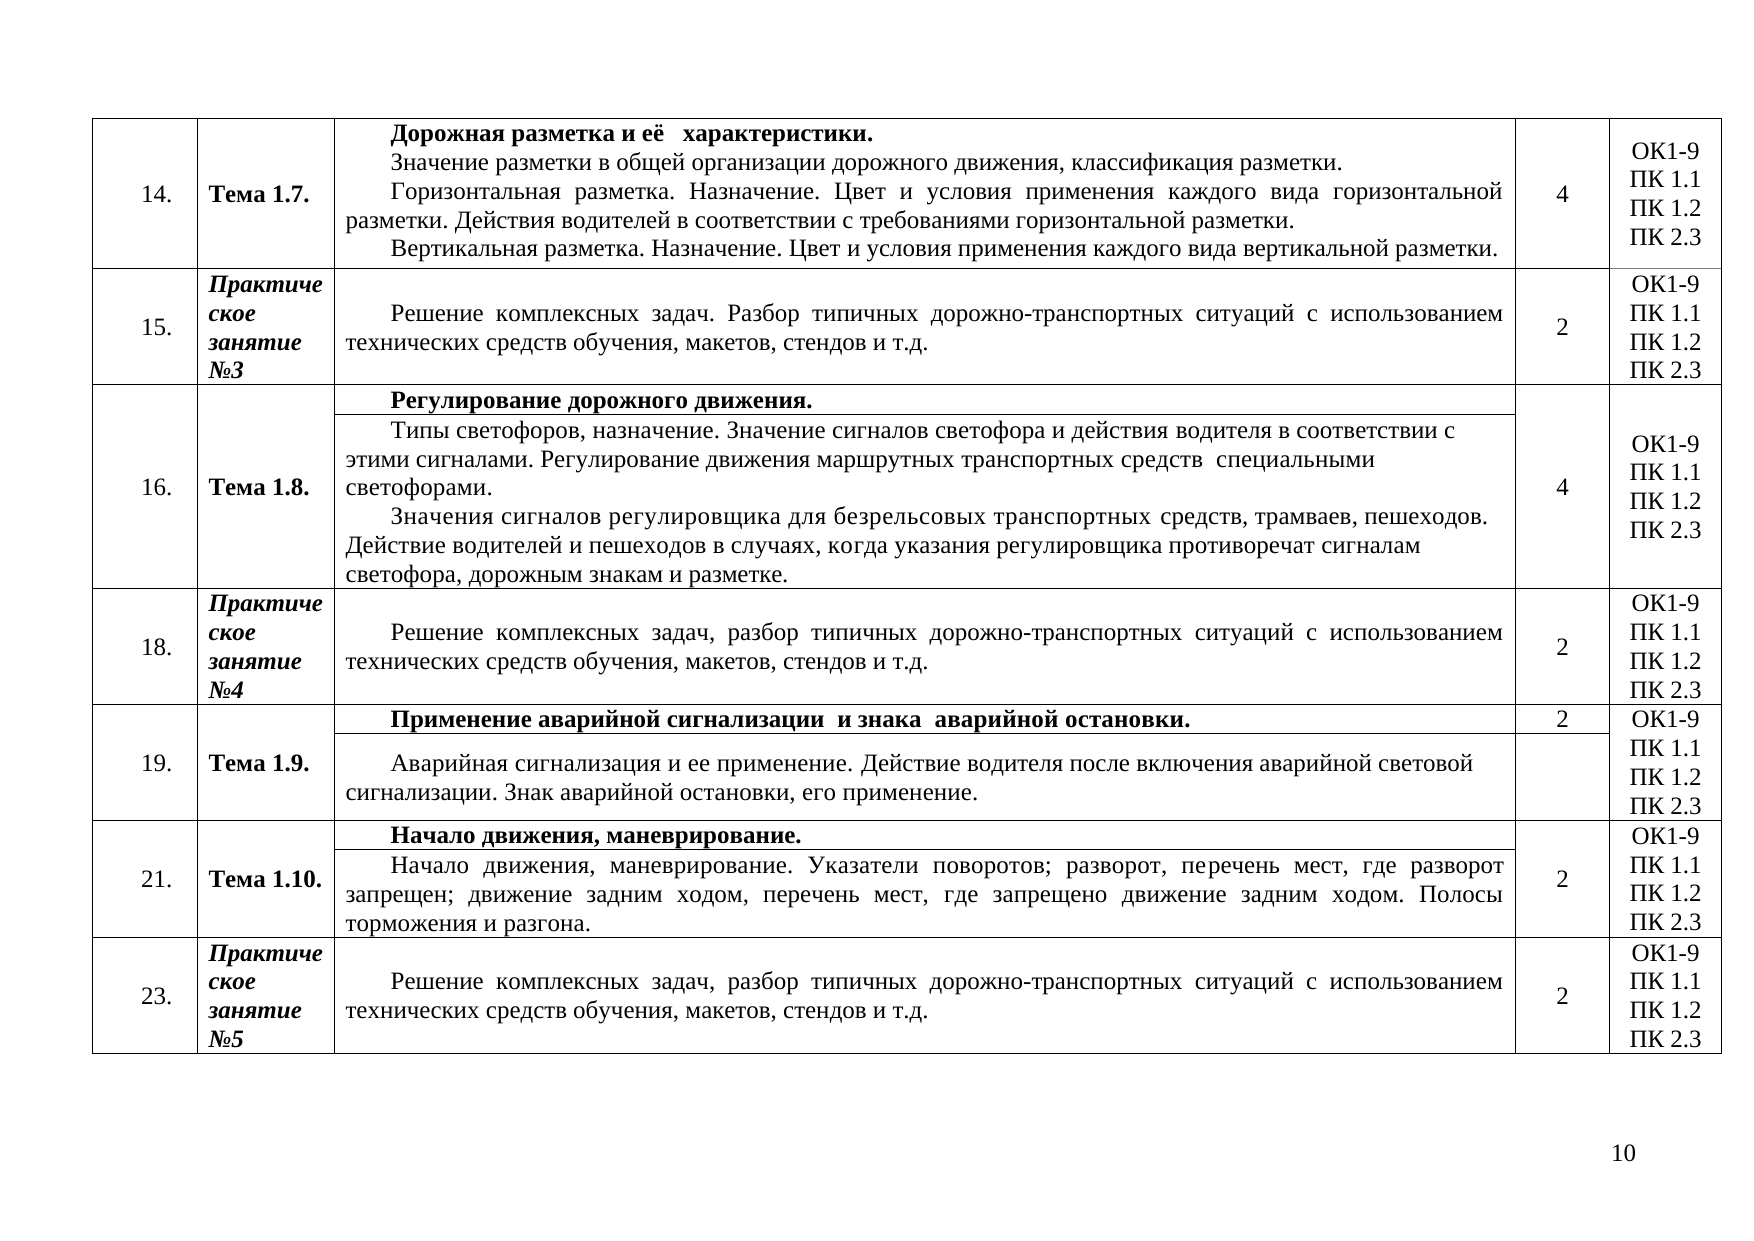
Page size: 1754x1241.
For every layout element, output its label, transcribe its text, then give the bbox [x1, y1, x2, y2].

table_cell [93, 385, 197, 587]
table_cell ОК1-9 ПК 1.1 ПК 1.2 ПК 2.3 [1610, 821, 1721, 937]
table_cell 2 [1516, 938, 1609, 1053]
table_cell Тема 1.9. [198, 705, 334, 819]
table_cell ОК1-9 ПК 1.1 ПК 1.2 ПК 2.3 [1610, 269, 1721, 384]
table_cell 2 [1516, 821, 1609, 937]
table_cell Решение комплексных задач. Разбор типичных дорожно-транспортных ситуаций с использованием технических средств обучения, макетов, стендов и т.д. [335, 269, 1515, 384]
table_cell Решение комплексных задач, разбор типичных дорожно-транспортных ситуаций с использованием технических средств обучения, макетов, стендов и т.д. [335, 589, 1515, 703]
table_cell Практическое занятие №4 [198, 589, 334, 703]
table_cell [1516, 734, 1609, 819]
table_header [93, 119, 197, 268]
table_cell [93, 269, 197, 384]
table_cell 2 [1516, 589, 1609, 703]
table_cell 4 [1516, 385, 1609, 587]
table_cell Практическое занятие №3 [198, 269, 334, 384]
table_cell 2 [1516, 705, 1609, 733]
table_cell ОК1-9 ПК 1.1 ПК 1.2 ПК 2.3 [1610, 705, 1721, 819]
table_cell Тема 1.10. [198, 821, 334, 937]
table_cell Типы светофоров, назначение. Значение сигналов светофора и действия водителя в соответствии с этими сигналами. Регулирование движения маршрутных транспортных средств специальными светофорами. Значения сигналов регулировщика для безрельсовых транспортных средств, трамваев, пешеходов. Действие водителей и пешеходов в случаях, когда указания регулировщика противоречат сигналам светофора, дорожным знакам и разметке. [335, 415, 1515, 587]
table_cell ОК1-9 ПК 1.1 ПК 1.2 ПК 2.3 [1610, 589, 1721, 703]
table_cell Аварийная сигнализация и ее применение. Действие водителя после включения аварийной световой сигнализации. Знак аварийной остановки, его применение. [335, 734, 1515, 819]
table_cell Начало движения, маневрирование. Указатели поворотов; разворот, перечень мест, где разворот запрещен; движение задним ходом, перечень мест, где запрещено движение задним ходом. Полосы торможения и разгона. [335, 850, 1515, 937]
table_cell [93, 938, 197, 1053]
table_cell ОК1-9 ПК 1.1 ПК 1.2 ПК 2.3 [1610, 938, 1721, 1053]
table_cell [93, 821, 197, 937]
table_cell [93, 705, 197, 819]
table_cell 2 [1516, 269, 1609, 384]
table_cell ОК1-9 ПК 1.1 ПК 1.2 ПК 2.3 [1610, 385, 1721, 587]
table_cell Регулирование дорожного движения. [335, 385, 1515, 414]
table_cell Применение аварийной сигнализации и знака аварийной остановки. [335, 705, 1515, 733]
table_header ОК1-9 ПК 1.1 ПК 1.2 ПК 2.3 [1610, 119, 1721, 268]
table_header Тема 1.7. [198, 119, 334, 268]
table_cell Практическое занятие №5 [198, 938, 334, 1053]
table_cell [93, 589, 197, 703]
table_cell Начало движения, маневрирование. [335, 821, 1515, 849]
table_cell Решение комплексных задач, разбор типичных дорожно-транспортных ситуаций с использованием технических средств обучения, макетов, стендов и т.д. [335, 938, 1515, 1053]
table_header Дорожная разметка и её характеристики. Значение разметки в общей организации дорожного движения, классификация разметки. Горизонтальная разметка. Назначение. Цвет и условия применения каждого вида горизонтальной разметки. Действия водителей в соответствии с требованиями горизонтальной разметки. Вертикальная разметка. Назначение. Цвет и условия применения каждого вида вертикальной разметки. [335, 119, 1515, 268]
table_cell Тема 1.8. [198, 385, 334, 587]
table_header 4 [1516, 119, 1609, 268]
